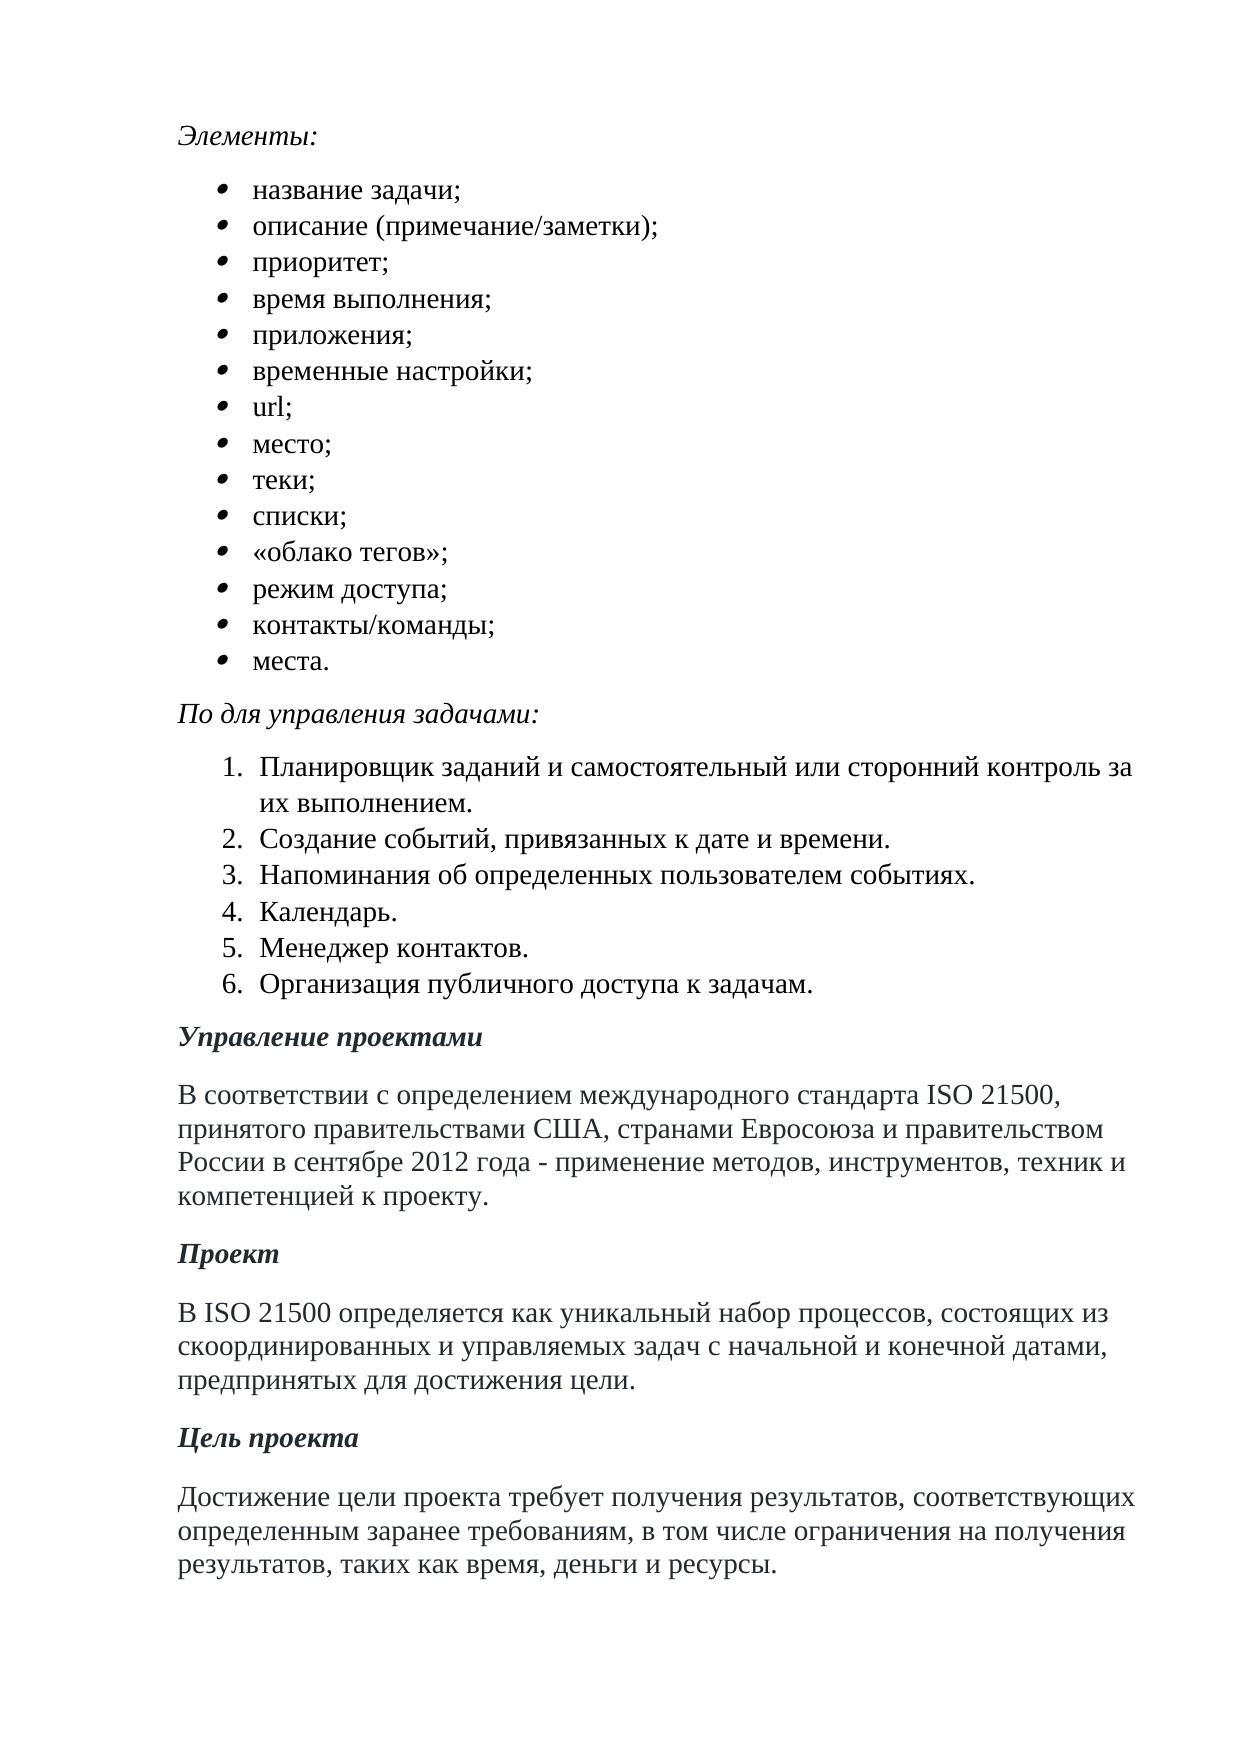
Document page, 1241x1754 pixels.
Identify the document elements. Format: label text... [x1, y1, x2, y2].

text Цель проекта [177, 1421, 1152, 1454]
list контакты/команды; [215, 607, 1152, 641]
list Создание событий, привязанных к дате и времени. [222, 821, 1152, 855]
text По для управления задачами: [177, 696, 1152, 730]
list Напоминания об определенных пользователем событиях. [222, 857, 1152, 891]
list время выполнения; [215, 281, 1152, 314]
list Календарь. [222, 894, 1152, 927]
text Достижение цели проекта требует получения результатов, соответствующих определенным заранее требованиям, в том числе ограничения на получения результатов, таких как время, деньги и ресурсы. [177, 1479, 1152, 1580]
list Организация публичного доступа к задачам. [222, 966, 1152, 999]
text В ISO 21500 определяется как уникальный набор процессов, состоящих из скоординированных и управляемых задач с начальной и конечной датами, предпринятых для достижения цели. [177, 1295, 1152, 1396]
list место; [215, 426, 1152, 459]
list Менеджер контактов. [222, 930, 1152, 963]
list название задачи; [215, 172, 1152, 206]
text Проект [177, 1236, 1152, 1270]
list описание (примечание/заметки); [215, 208, 1152, 242]
list Планировщик заданий и самостоятельный или сторонний контроль за их выполнением. [222, 749, 1152, 819]
list места. [215, 643, 1152, 677]
list приоритет; [215, 244, 1152, 278]
list режим доступа; [215, 571, 1152, 604]
text Управление проектами [177, 1019, 1152, 1052]
list url; [215, 389, 1152, 423]
list приложения; [215, 317, 1152, 351]
list «облако тегов»; [215, 534, 1152, 568]
text В соответствии с определением международного стандарта ISO 21500, принятого правительствами США, странами Евросоюза и правительством России в сентябре 2012 года - применение методов, инструментов, техник и компетенцией к проекту. [177, 1077, 1152, 1211]
list временные настройки; [215, 353, 1152, 387]
text Элементы: [177, 118, 1152, 152]
list списки; [215, 498, 1152, 532]
list теки; [215, 462, 1152, 496]
